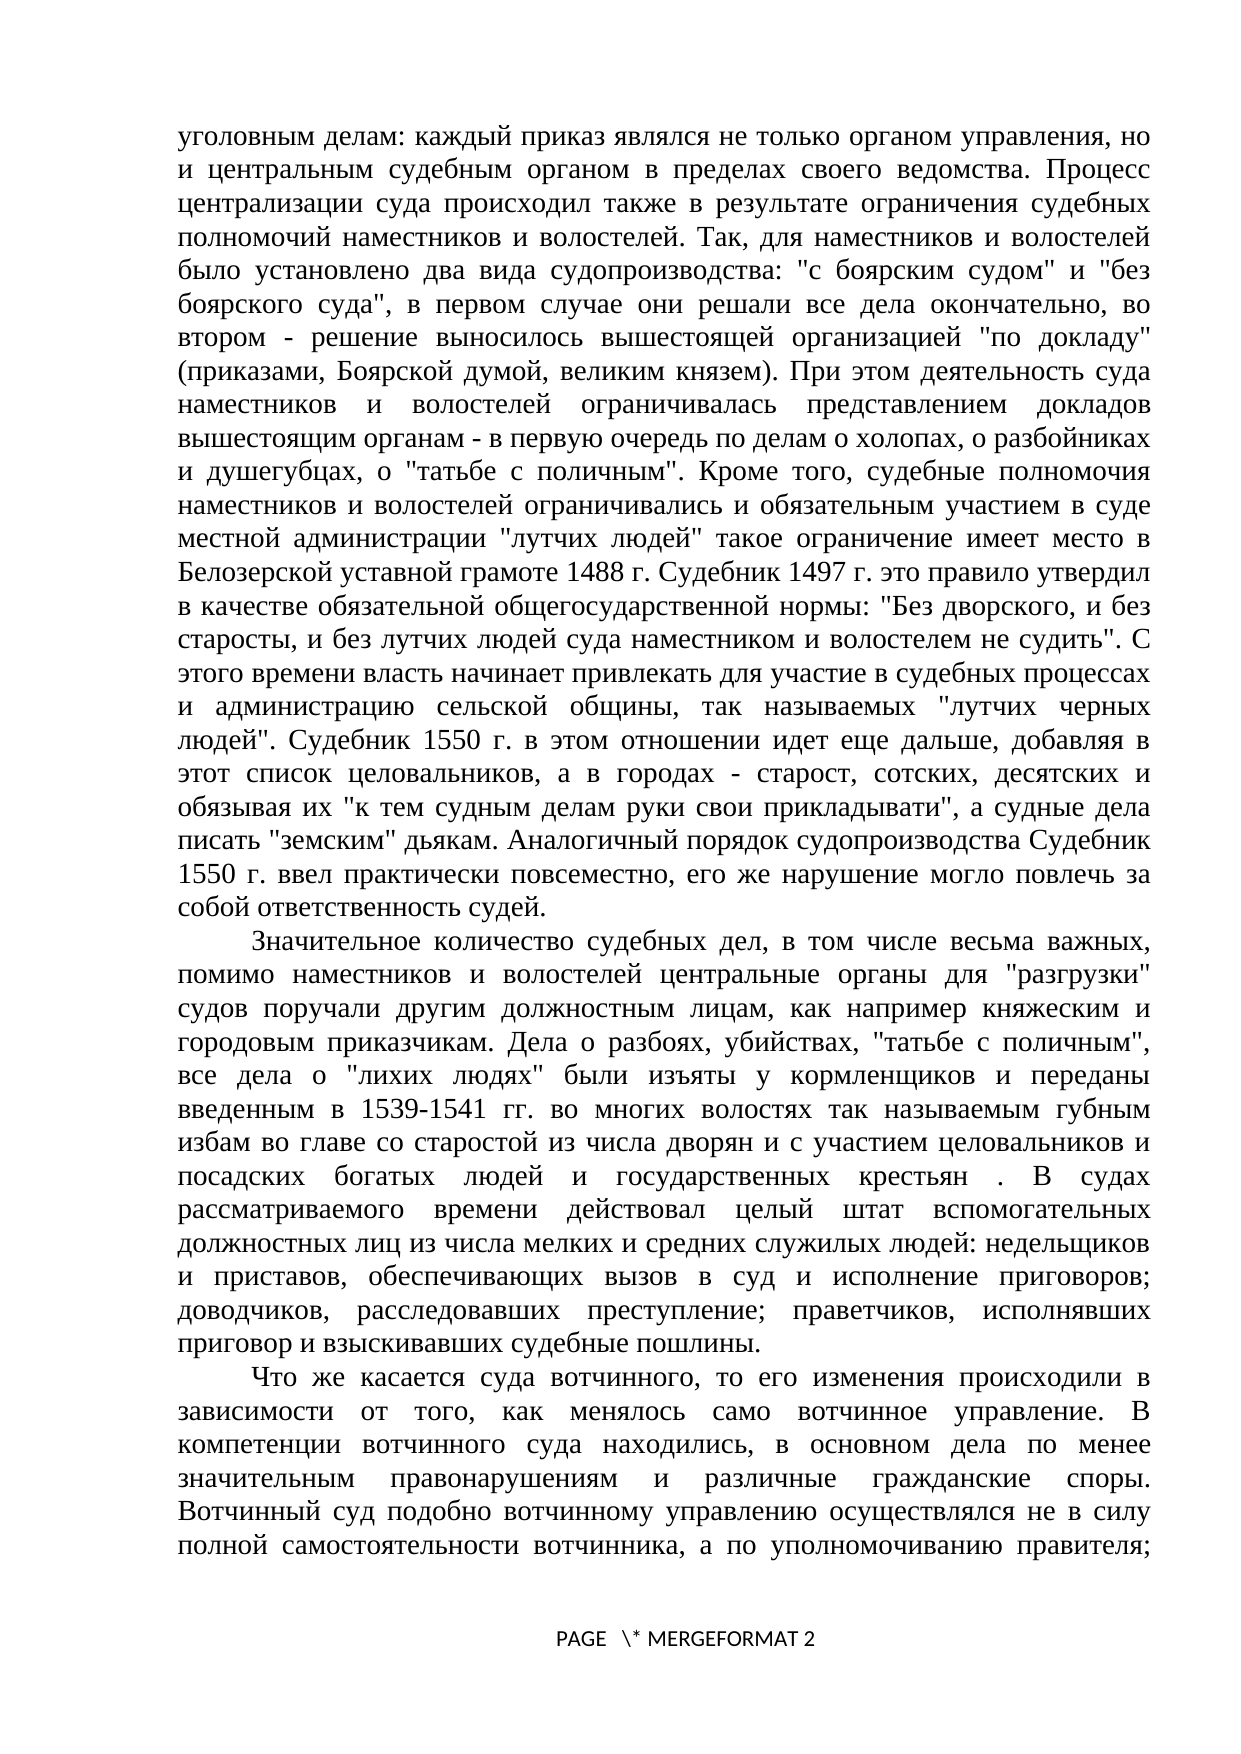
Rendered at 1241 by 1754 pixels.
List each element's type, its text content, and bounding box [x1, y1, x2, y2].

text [177, 118, 1152, 923]
text Значительное количество судебных дел, в том числе весьма важных, помимо наместников и волостелей центральные органы для "разгрузки" судов поручали другим должностным лицам, как например княжеским и городовым приказчикам. Дела о разбоях, убийствах, "татьбе с поличным", все дела о "лихих людях" были изъяты у кормленщиков и переданы введенным в 1539-1541 гг. во многих волостях так называемым губным избам во главе со старостой из числа дворян и с участием целовальников и посадских богатых людей и государственных крестьян . В судах рассматриваемого времени действовал целый штат вспомогательных должностных лиц из числа мелких и средних служилых людей: недельщиков и приставов, обеспечивающих вызов в суд и исполнение приговоров; доводчиков, расследовавших преступление; праветчиков, исполнявших приговор и взыскивавших судебные пошлины. [177, 923, 1152, 1359]
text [177, 1359, 1152, 1560]
